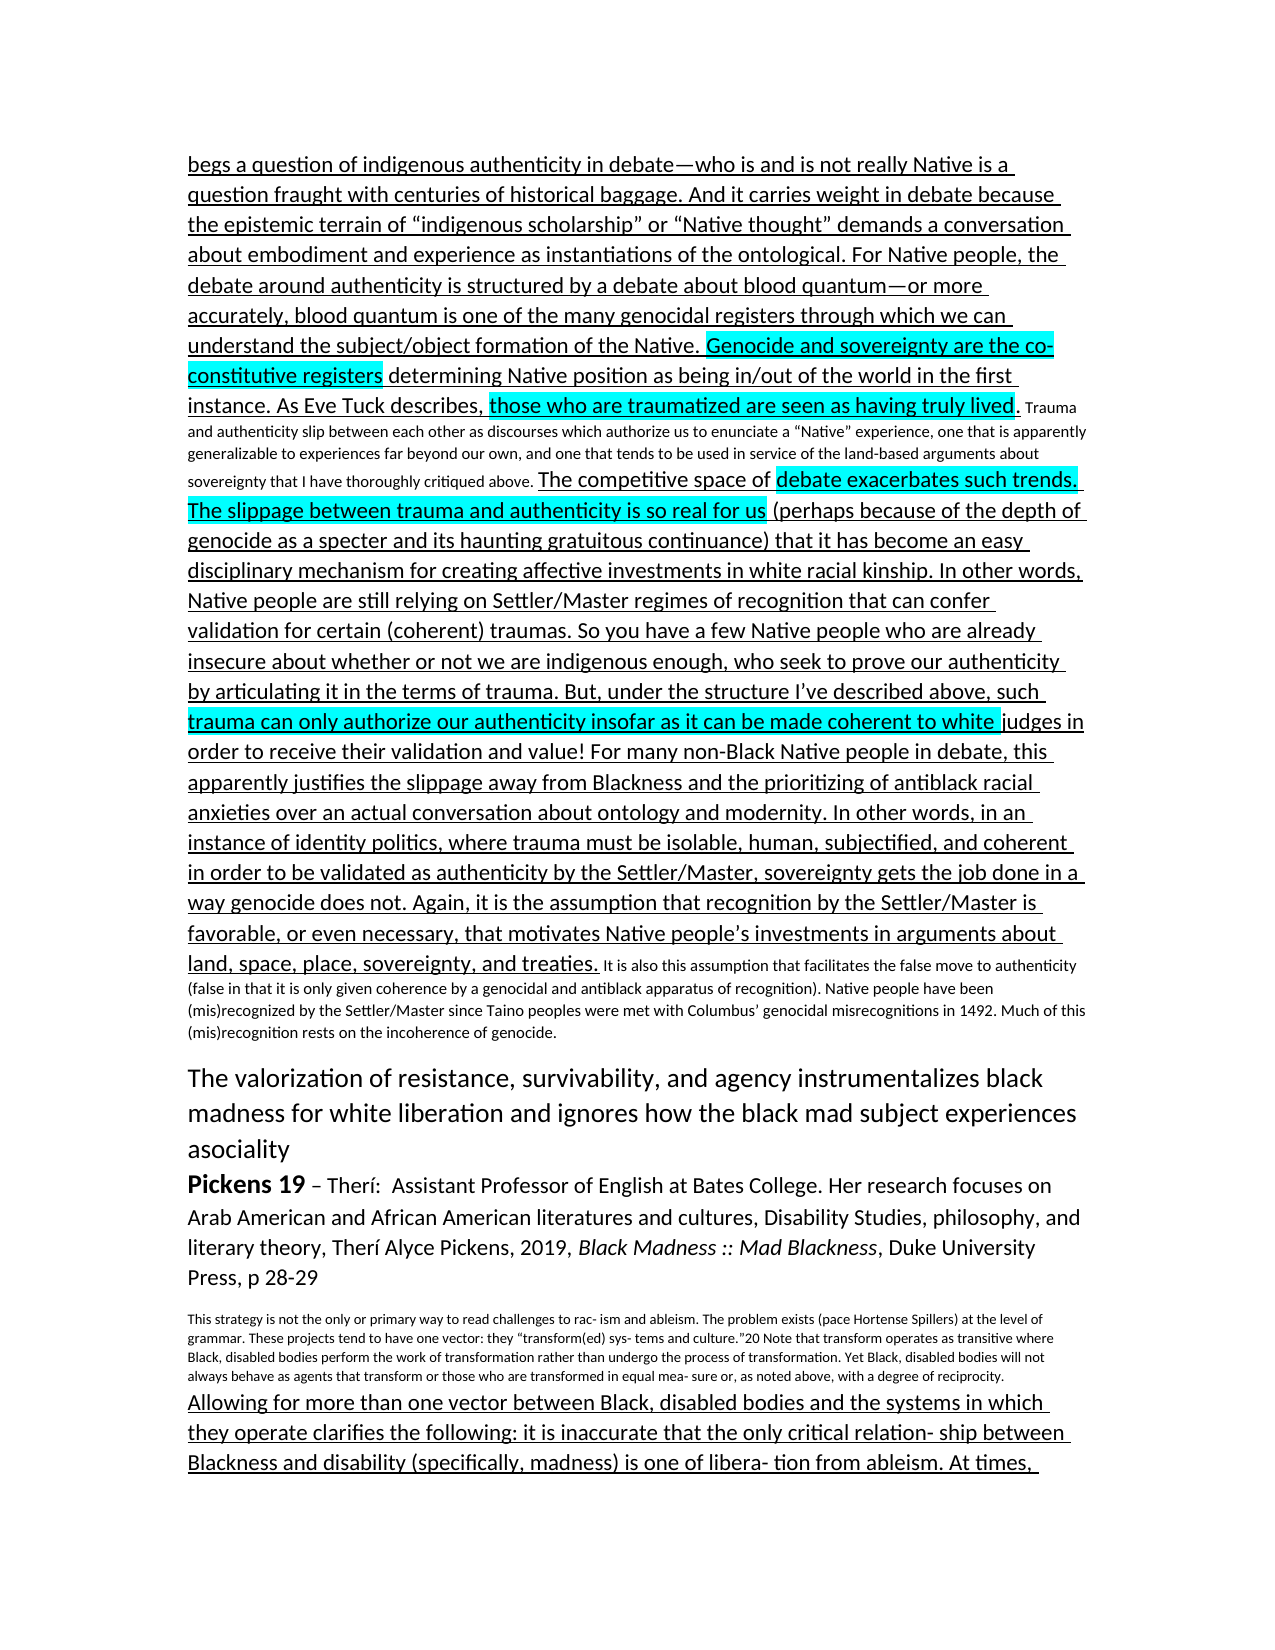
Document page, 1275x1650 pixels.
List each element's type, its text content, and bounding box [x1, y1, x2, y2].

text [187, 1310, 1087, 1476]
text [187, 150, 1087, 520]
text Pickens 19 – Therí: Assistant Professor of English at Bates College. Her research focuses on Arab American and African American literatures and cultures, Disability Studies, philosophy, and literary theory, Therí Alyce Pickens, 2019, Black Madness :: Mad Blackness, Duke University Press, p 28-29 [187, 1168, 1087, 1291]
subtitle The valorization of resistance, survivability, and agency instrumentalizes black madness for white liberation and ignores how the black mad subject experiences asociality [187, 1061, 1087, 1165]
